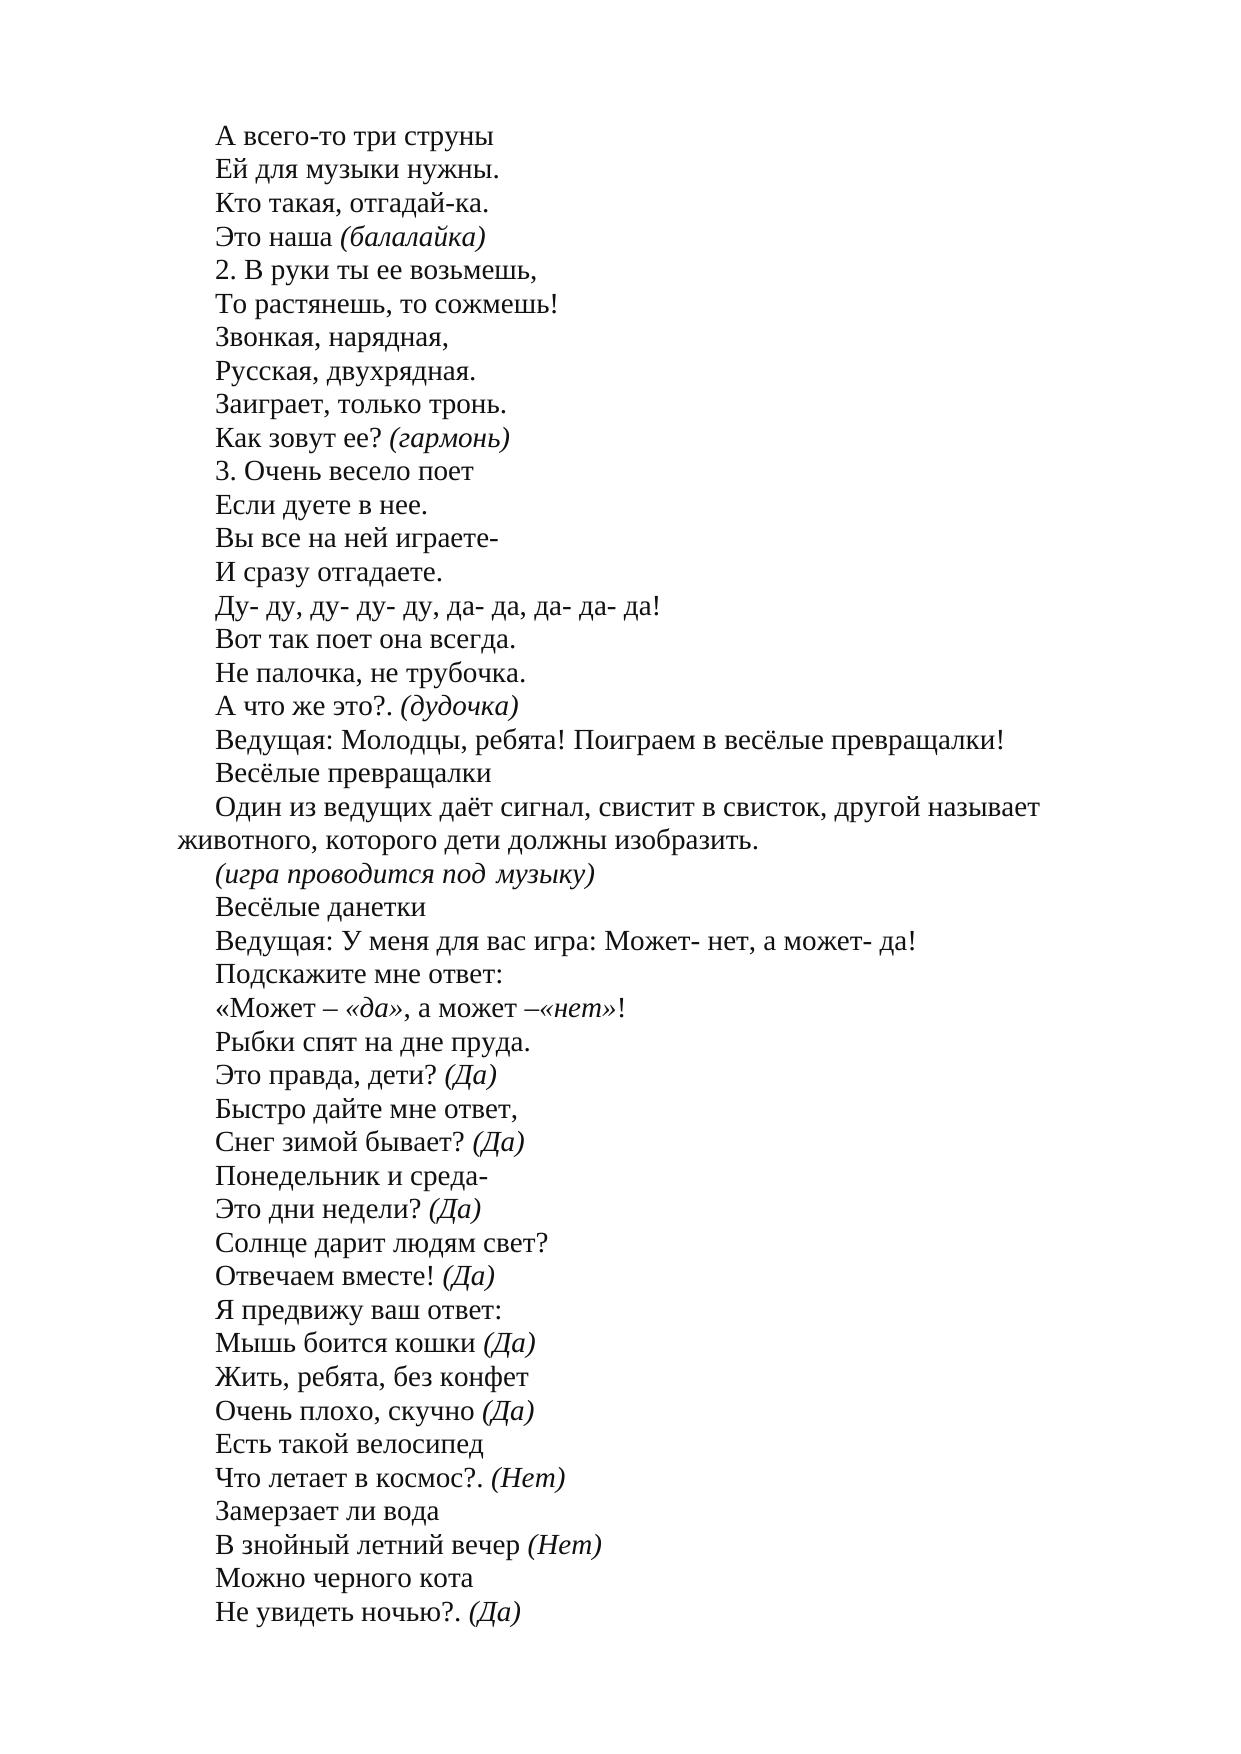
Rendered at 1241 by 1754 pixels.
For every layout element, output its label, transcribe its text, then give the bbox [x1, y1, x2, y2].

text Понедельник и среда- [177, 1158, 1152, 1191]
text Жить, ребята, без конфет [177, 1359, 1152, 1393]
text «Может – «да», а может –«нет»! [177, 990, 1152, 1024]
text Если дуете в нее. [177, 487, 1152, 521]
text Русская, двухрядная. [177, 353, 1152, 386]
text Снег зимой бывает? (Да) [177, 1124, 1152, 1158]
text Это правда, дети? (Да) [177, 1057, 1152, 1091]
text Отвечаем вместе! (Да) [177, 1258, 1152, 1292]
text Как зовут ее? (гармонь) [177, 420, 1152, 453]
text Замерзает ли вода [177, 1493, 1152, 1527]
text Ду- ду, ду- ду- ду, да- да, да- да- да! [177, 588, 1152, 621]
text И сразу отгадаете. [177, 554, 1152, 588]
text Весёлые превращалки [177, 755, 1152, 789]
text А что же это?. (дудочка) [177, 688, 1152, 722]
text Ей для музыки нужны. [177, 152, 1152, 185]
text 2. В руки ты ее возьмешь, [177, 252, 1152, 286]
text Я предвижу ваш ответ: [177, 1292, 1152, 1326]
text Мышь боится кошки (Да) [177, 1326, 1152, 1359]
text Ведущая: У меня для вас игра: Может- нет, а может- да! [177, 923, 1152, 957]
text Вы все на ней играете- [177, 521, 1152, 554]
text Это дни недели? (Да) [177, 1191, 1152, 1225]
text Есть такой велосипед [177, 1426, 1152, 1460]
text Весёлые данетки [177, 889, 1152, 923]
text Не увидеть ночью?. (Да) [177, 1594, 1152, 1627]
text В знойный летний вечер (Нет) [177, 1527, 1152, 1560]
text То растянешь, то сожмешь! [177, 286, 1152, 319]
text Не палочка, не трубочка. [177, 655, 1152, 688]
text Быстро дайте мне ответ, [177, 1091, 1152, 1124]
text Солнце дарит людям свет? [177, 1225, 1152, 1258]
text Ведущая: Молодцы, ребята! Поиграем в весёлые превращалки! [177, 722, 1152, 755]
text Очень плохо, скучно (Да) [177, 1393, 1152, 1426]
text (игра проводится под музыку) [177, 856, 1152, 889]
text Вот так поет она всегда. [177, 621, 1152, 655]
text Подскажите мне ответ: [177, 957, 1152, 990]
text Что летает в космос?. (Нет) [177, 1460, 1152, 1493]
text Звонкая, нарядная, [177, 319, 1152, 353]
text А всего-то три струны [177, 118, 1152, 152]
text 3. Очень весело поет [177, 453, 1152, 487]
text Кто такая, отгадай-ка. [177, 185, 1152, 219]
text Рыбки спят на дне пруда. [177, 1024, 1152, 1057]
text Можно черного кота [177, 1560, 1152, 1594]
text Один из ведущих даёт сигнал, свистит в свисток, другой называет животного, которого дети должны изобразить. [177, 789, 1152, 856]
text Это наша (балалайка) [177, 219, 1152, 252]
text Заиграет, только тронь. [177, 386, 1152, 420]
